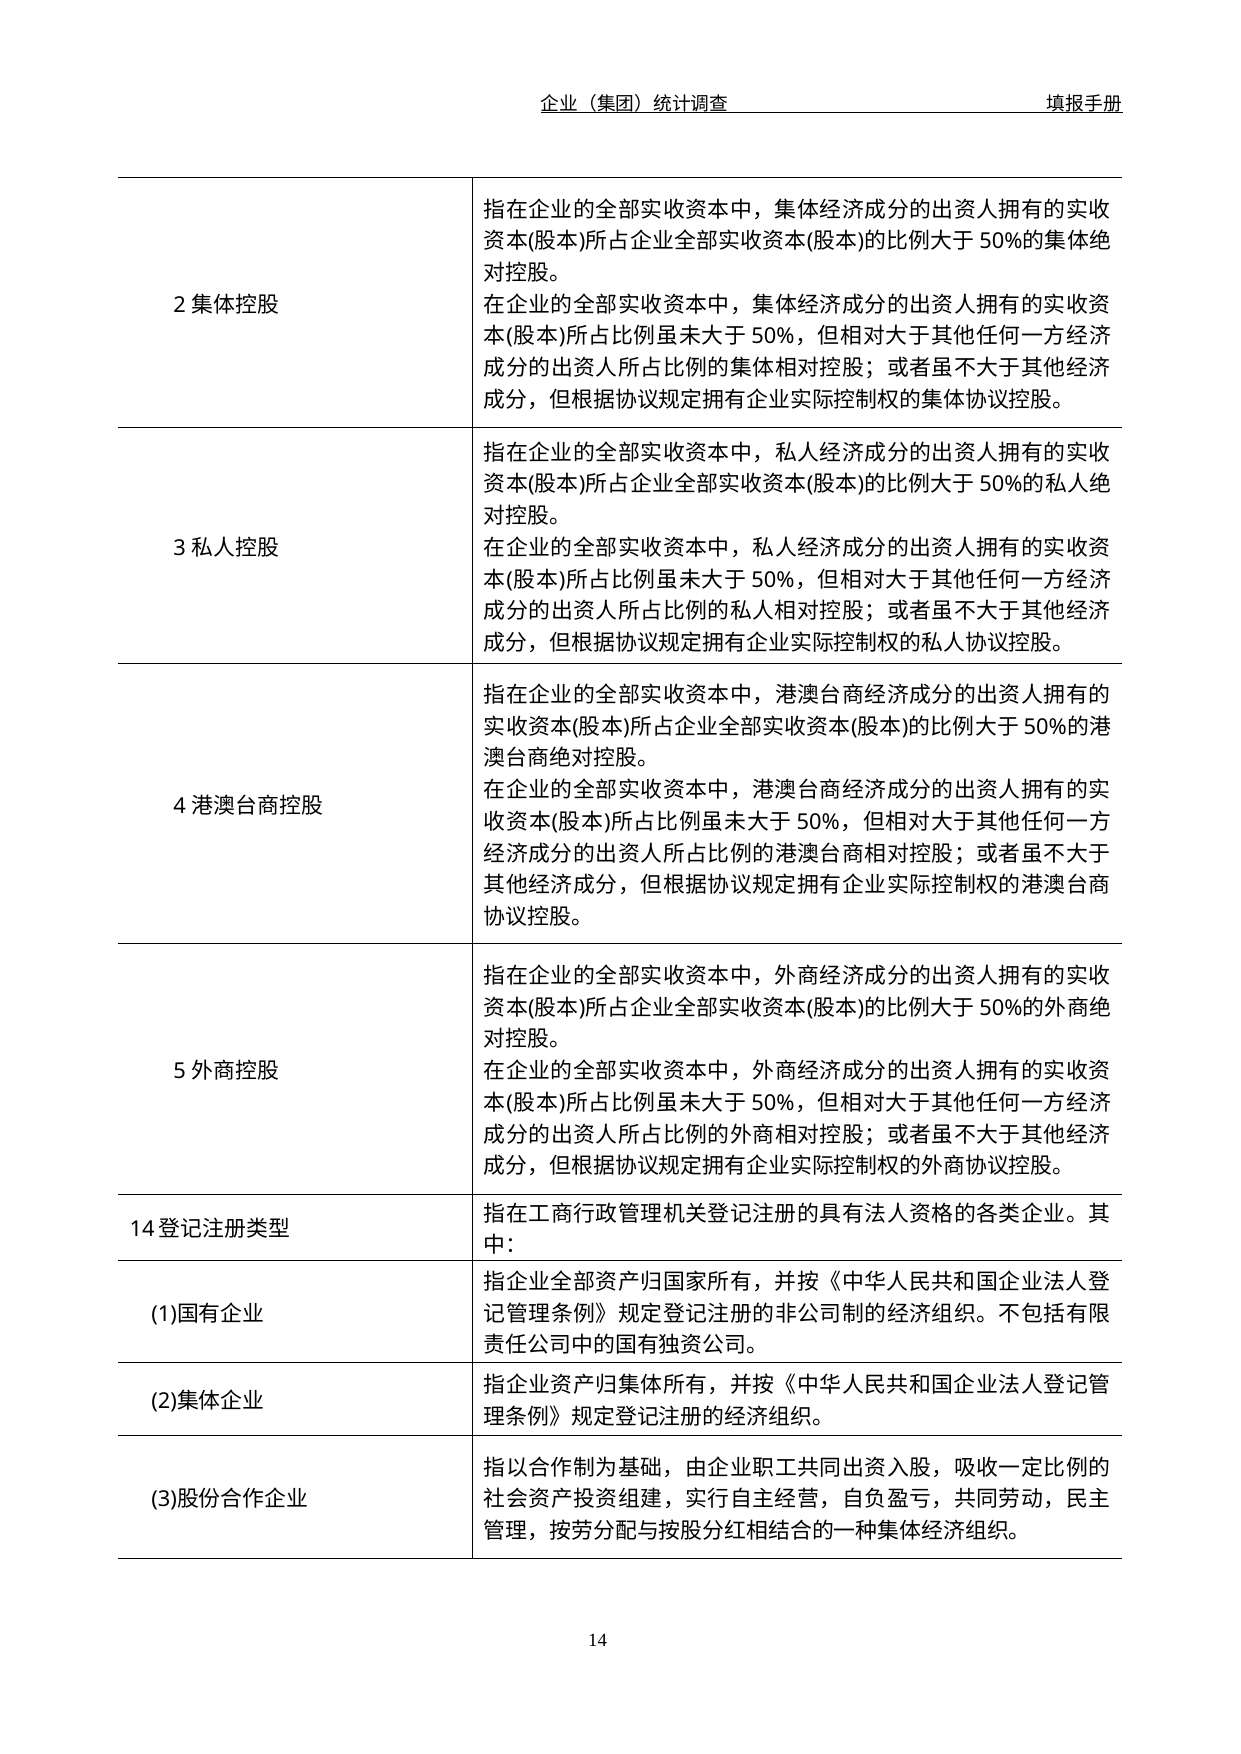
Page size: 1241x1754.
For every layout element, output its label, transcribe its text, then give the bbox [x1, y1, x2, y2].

table_cell 指在企业的全部实收资本中，私人经济成分的出资人拥有的实收资本(股本)所占企业全部实收资本(股本)的比例大于50%的私人绝对控股。 在企业的全部实收资本中，私人经济成分的出资人拥有的实收资本(股本)所占比例虽未大于50%，但相对大于其他任何一方经济成分的出资人所占比例的私人相对控股；或者虽不大于其他经济成分，但根据协议规定拥有企业实际控制权的私人协议控股。 [473, 428, 1122, 663]
table_cell 指企业全部资产归国家所有，并按《中华人民共和国企业法人登记管理条例》规定登记注册的非公司制的经济组织。不包括有限责任公司中的国有独资公司。 [473, 1261, 1122, 1362]
table_cell (2)集体企业 [118, 1363, 472, 1435]
table_cell 2 集体控股 [118, 178, 472, 427]
table_cell 指在企业的全部实收资本中，港澳台商经济成分的出资人拥有的实收资本(股本)所占企业全部实收资本(股本)的比例大于50%的港澳台商绝对控股。 在企业的全部实收资本中，港澳台商经济成分的出资人拥有的实收资本(股本)所占比例虽未大于50%，但相对大于其他任何一方经济成分的出资人所占比例的港澳台商相对控股；或者虽不大于其他经济成分，但根据协议规定拥有企业实际控制权的港澳台商协议控股。 [473, 664, 1122, 943]
table_cell (3)股份合作企业 [118, 1436, 472, 1558]
table_cell 指企业资产归集体所有，并按《中华人民共和国企业法人登记管理条例》规定登记注册的经济组织。 [473, 1363, 1122, 1435]
table_cell 3 私人控股 [118, 428, 472, 663]
table_cell 指以合作制为基础，由企业职工共同出资入股，吸收一定比例的社会资产投资组建，实行自主经营，自负盈亏，共同劳动，民主管理，按劳分配与按股分红相结合的一种集体经济组织。 [473, 1436, 1122, 1558]
table_cell 指在工商行政管理机关登记注册的具有法人资格的各类企业。其中： [473, 1195, 1122, 1260]
table_cell (1)国有企业 [118, 1261, 472, 1362]
table_cell 4 港澳台商控股 [118, 664, 472, 943]
table_cell 指在企业的全部实收资本中，外商经济成分的出资人拥有的实收资本(股本)所占企业全部实收资本(股本)的比例大于50%的外商绝对控股。 在企业的全部实收资本中，外商经济成分的出资人拥有的实收资本(股本)所占比例虽未大于50%，但相对大于其他任何一方经济成分的出资人所占比例的外商相对控股；或者虽不大于其他经济成分，但根据协议规定拥有企业实际控制权的外商协议控股。 [473, 944, 1122, 1194]
table_cell 5 外商控股 [118, 944, 472, 1194]
table_cell 14登记注册类型 [118, 1195, 472, 1260]
table_cell 指在企业的全部实收资本中，集体经济成分的出资人拥有的实收资本(股本)所占企业全部实收资本(股本)的比例大于50%的集体绝对控股。 在企业的全部实收资本中，集体经济成分的出资人拥有的实收资本(股本)所占比例虽未大于50%，但相对大于其他任何一方经济成分的出资人所占比例的集体相对控股；或者虽不大于其他经济成分，但根据协议规定拥有企业实际控制权的集体协议控股。 [473, 178, 1122, 427]
